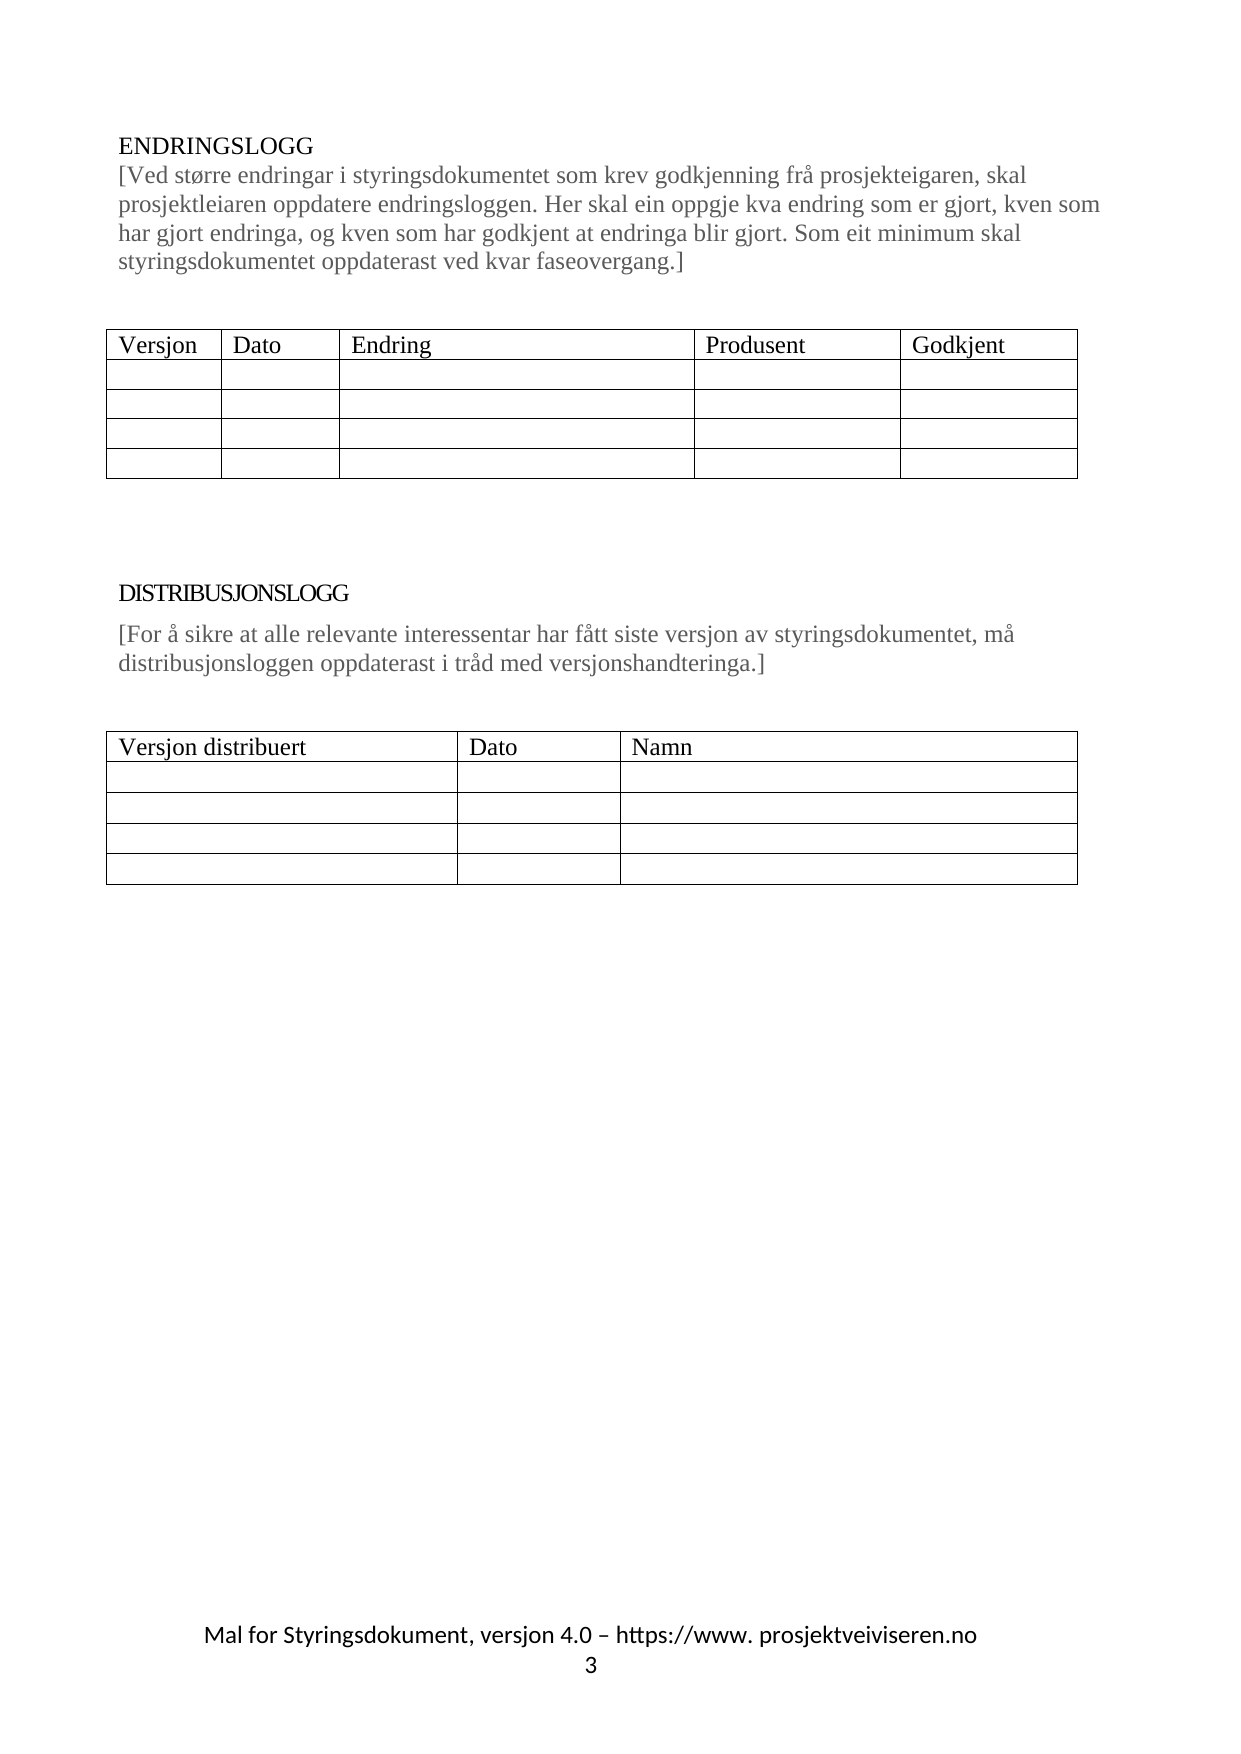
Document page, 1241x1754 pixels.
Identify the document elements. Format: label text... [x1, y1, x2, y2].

table_cell [222, 449, 339, 478]
table_cell [621, 762, 1077, 792]
table_cell [222, 360, 339, 388]
table_header Produsent [695, 330, 900, 359]
table_cell [458, 824, 620, 853]
table_cell [695, 390, 900, 418]
table_cell [695, 360, 900, 388]
subtitle DISTRIBUSJONSLOGG [118, 571, 1152, 607]
text [For å sikre at alle relevante interessentar har fått siste versjon av styringsdokumentet, må distribusjonsloggen oppdaterast i tråd med versjonshandteringa.] [118, 619, 1107, 677]
table_cell [901, 360, 1077, 388]
table_cell [340, 449, 694, 478]
table_cell [107, 360, 221, 388]
table_cell [695, 419, 900, 448]
table_cell [107, 793, 457, 822]
text ENDRINGSLOGG [118, 131, 1152, 160]
table_cell [458, 793, 620, 822]
table_cell [107, 390, 221, 418]
table_cell [222, 419, 339, 448]
table_cell [107, 854, 457, 884]
table_cell [107, 419, 221, 448]
table_cell [458, 854, 620, 884]
table_header Versjon distribuert [107, 732, 457, 761]
table_header Namn [621, 732, 1077, 761]
table_cell [340, 390, 694, 418]
table_header Versjon [107, 330, 221, 359]
table_cell [901, 419, 1077, 448]
table_cell [621, 824, 1077, 853]
table_cell [621, 793, 1077, 822]
table_header Godkjent [901, 330, 1077, 359]
table_cell [901, 449, 1077, 478]
table_header Endring [340, 330, 694, 359]
table_cell [107, 762, 457, 792]
table_cell [222, 390, 339, 418]
table_cell [340, 360, 694, 388]
table_cell [107, 824, 457, 853]
table_cell [621, 854, 1077, 884]
table_cell [695, 449, 900, 478]
table_header Dato [458, 732, 620, 761]
text [Ved større endringar i styringsdokumentet som krev godkjenning frå prosjekteigaren, skal prosjektleiaren oppdatere endringsloggen. Her skal ein oppgje kva endring som er gjort, kven som har gjort endringa, og kven som har godkjent at endringa blir gjort. Som eit minimum skal styringsdokumentet oppdaterast ved kvar faseovergang.] [118, 160, 1137, 275]
table_cell [340, 419, 694, 448]
table_header Dato [222, 330, 339, 359]
table_cell [901, 390, 1077, 418]
table_cell [107, 449, 221, 478]
table_cell [458, 762, 620, 792]
